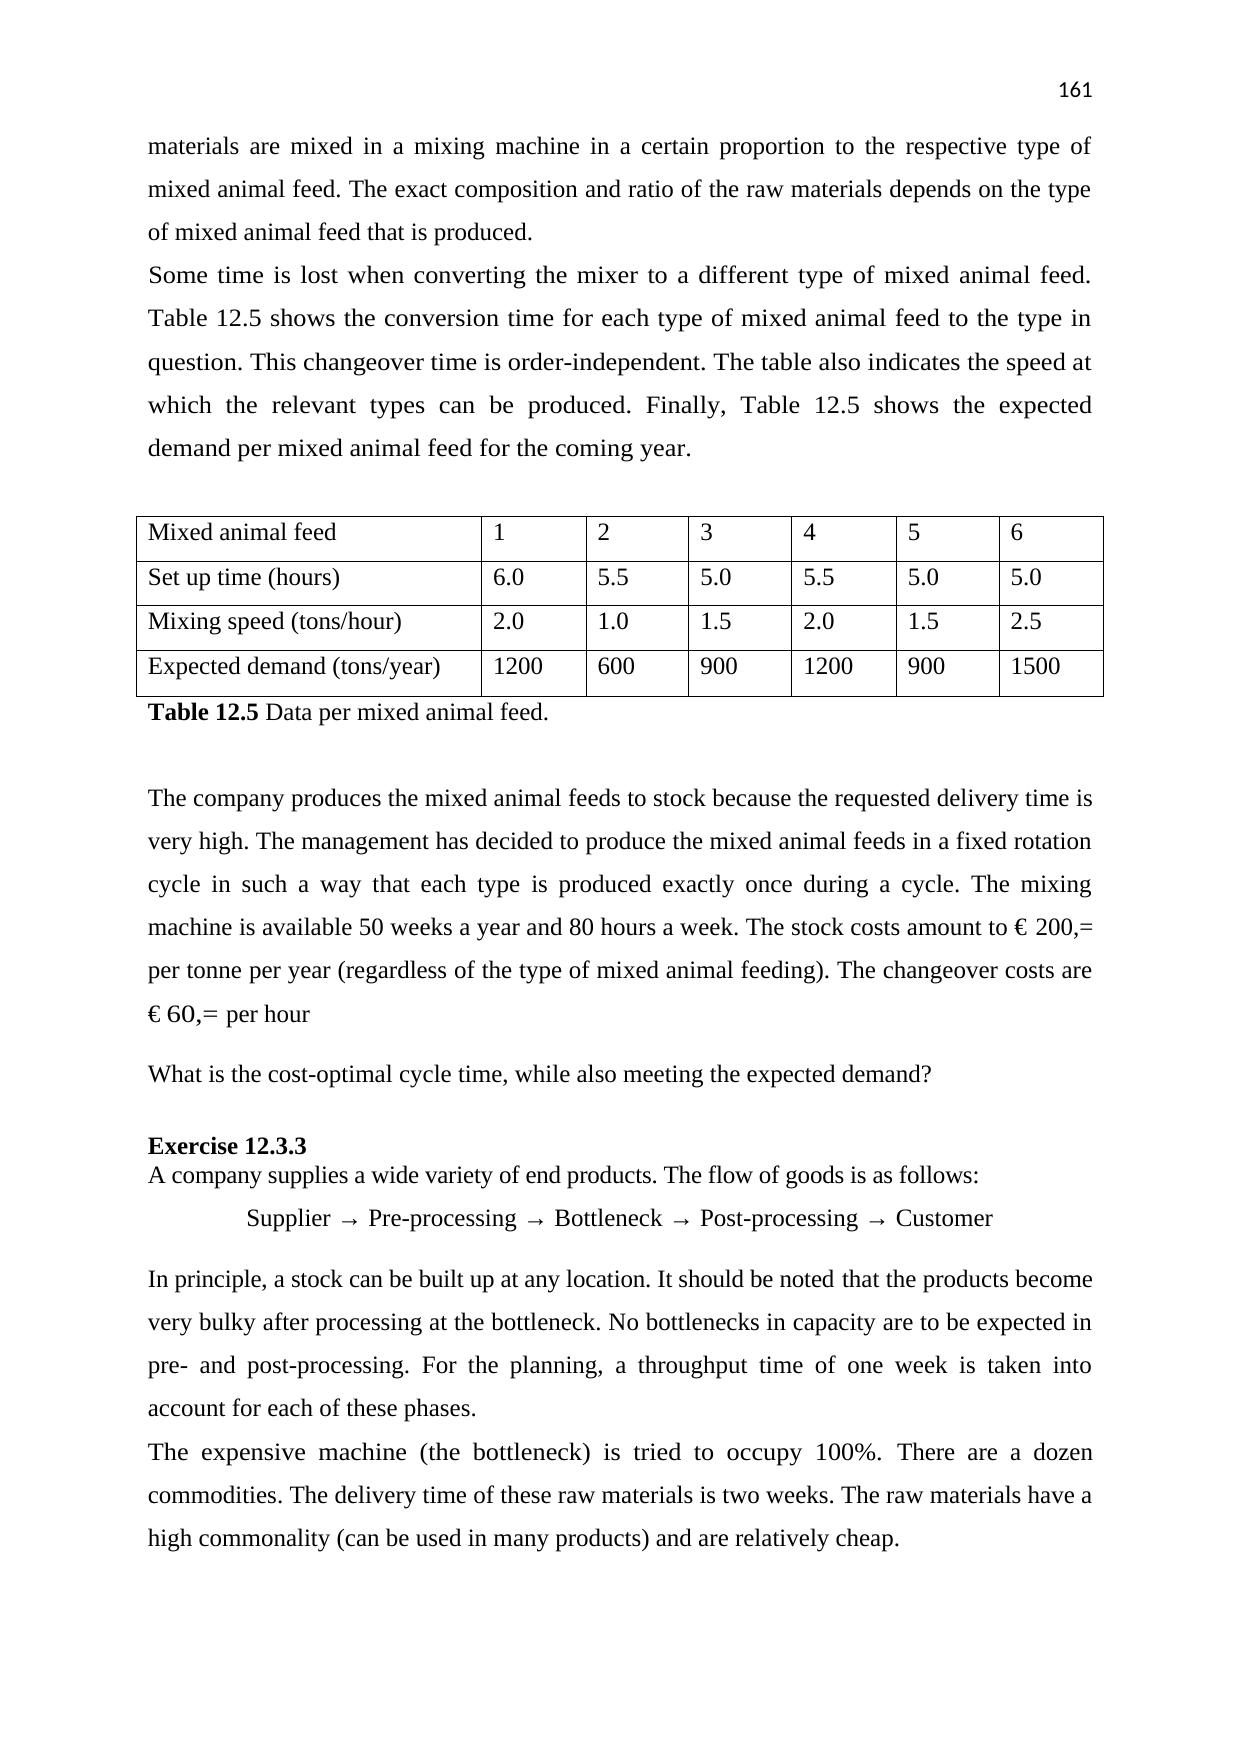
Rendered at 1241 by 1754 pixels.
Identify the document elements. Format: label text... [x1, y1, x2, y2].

text In principle, a stock can be built up at any location. It should be noted that the products become very bulky after processing at the bottleneck. No bottlenecks in capacity are to be expected in pre- and post-processing. For the planning, a throughput time of one week is taken into account for each of these phases. [148, 1264, 1093, 1422]
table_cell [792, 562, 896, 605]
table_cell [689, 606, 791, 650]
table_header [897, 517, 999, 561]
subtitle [148, 131, 1093, 246]
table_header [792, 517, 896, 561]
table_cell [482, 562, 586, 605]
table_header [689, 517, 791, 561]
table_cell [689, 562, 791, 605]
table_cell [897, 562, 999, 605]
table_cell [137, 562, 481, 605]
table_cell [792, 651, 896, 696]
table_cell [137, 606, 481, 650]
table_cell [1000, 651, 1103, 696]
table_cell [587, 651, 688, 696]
text Supplier → Pre-processing → Bottleneck → Post-processing → Customer [177, 1203, 1016, 1232]
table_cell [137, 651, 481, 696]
text Exercise 12.3.3 [148, 1131, 1092, 1160]
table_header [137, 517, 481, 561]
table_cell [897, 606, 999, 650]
text Table 12.5 Data per mixed animal feed. [148, 697, 1078, 726]
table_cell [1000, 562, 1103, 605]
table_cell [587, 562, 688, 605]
text The company produces the mixed animal feeds to stock because the requested delivery time is very high. The management has decided to produce the mixed animal feeds in a fixed rotation cycle in such a way that each type is produced exactly once during a cycle. The mixing machine is available 50 weeks a year and 80 hours a week. The stock costs amount to € 200,= per tonne per year (regardless of the type of mixed animal feeding). The changeover costs are € 60,= per hour [148, 783, 1093, 1027]
text What is the cost-optimal cycle time, while also meeting the expected demand? [118, 1059, 1016, 1088]
text The expensive machine (the bottleneck) is tried to occupy 100%. There are a dozen commodities. The delivery time of these raw materials is two weeks. The raw materials have a high commonality (can be used in many products) and are relatively cheap. [148, 1437, 1093, 1552]
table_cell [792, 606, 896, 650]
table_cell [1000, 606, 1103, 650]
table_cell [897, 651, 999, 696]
text Some time is lost when converting the mixer to a different type of mixed animal feed. Table 12.5 shows the conversion time for each type of mixed animal feed to the type in question. This changeover time is order-independent. The table also indicates the speed at which the relevant types can be produced. Finally, Table 12.5 shows the expected demand per mixed animal feed for the coming year. [148, 260, 1093, 462]
subtitle A company supplies a wide variety of end products. The flow of goods is as follows: [148, 1160, 1093, 1189]
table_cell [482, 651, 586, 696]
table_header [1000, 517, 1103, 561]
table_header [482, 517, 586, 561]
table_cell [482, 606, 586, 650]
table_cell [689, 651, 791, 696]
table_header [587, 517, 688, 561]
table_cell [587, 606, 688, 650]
